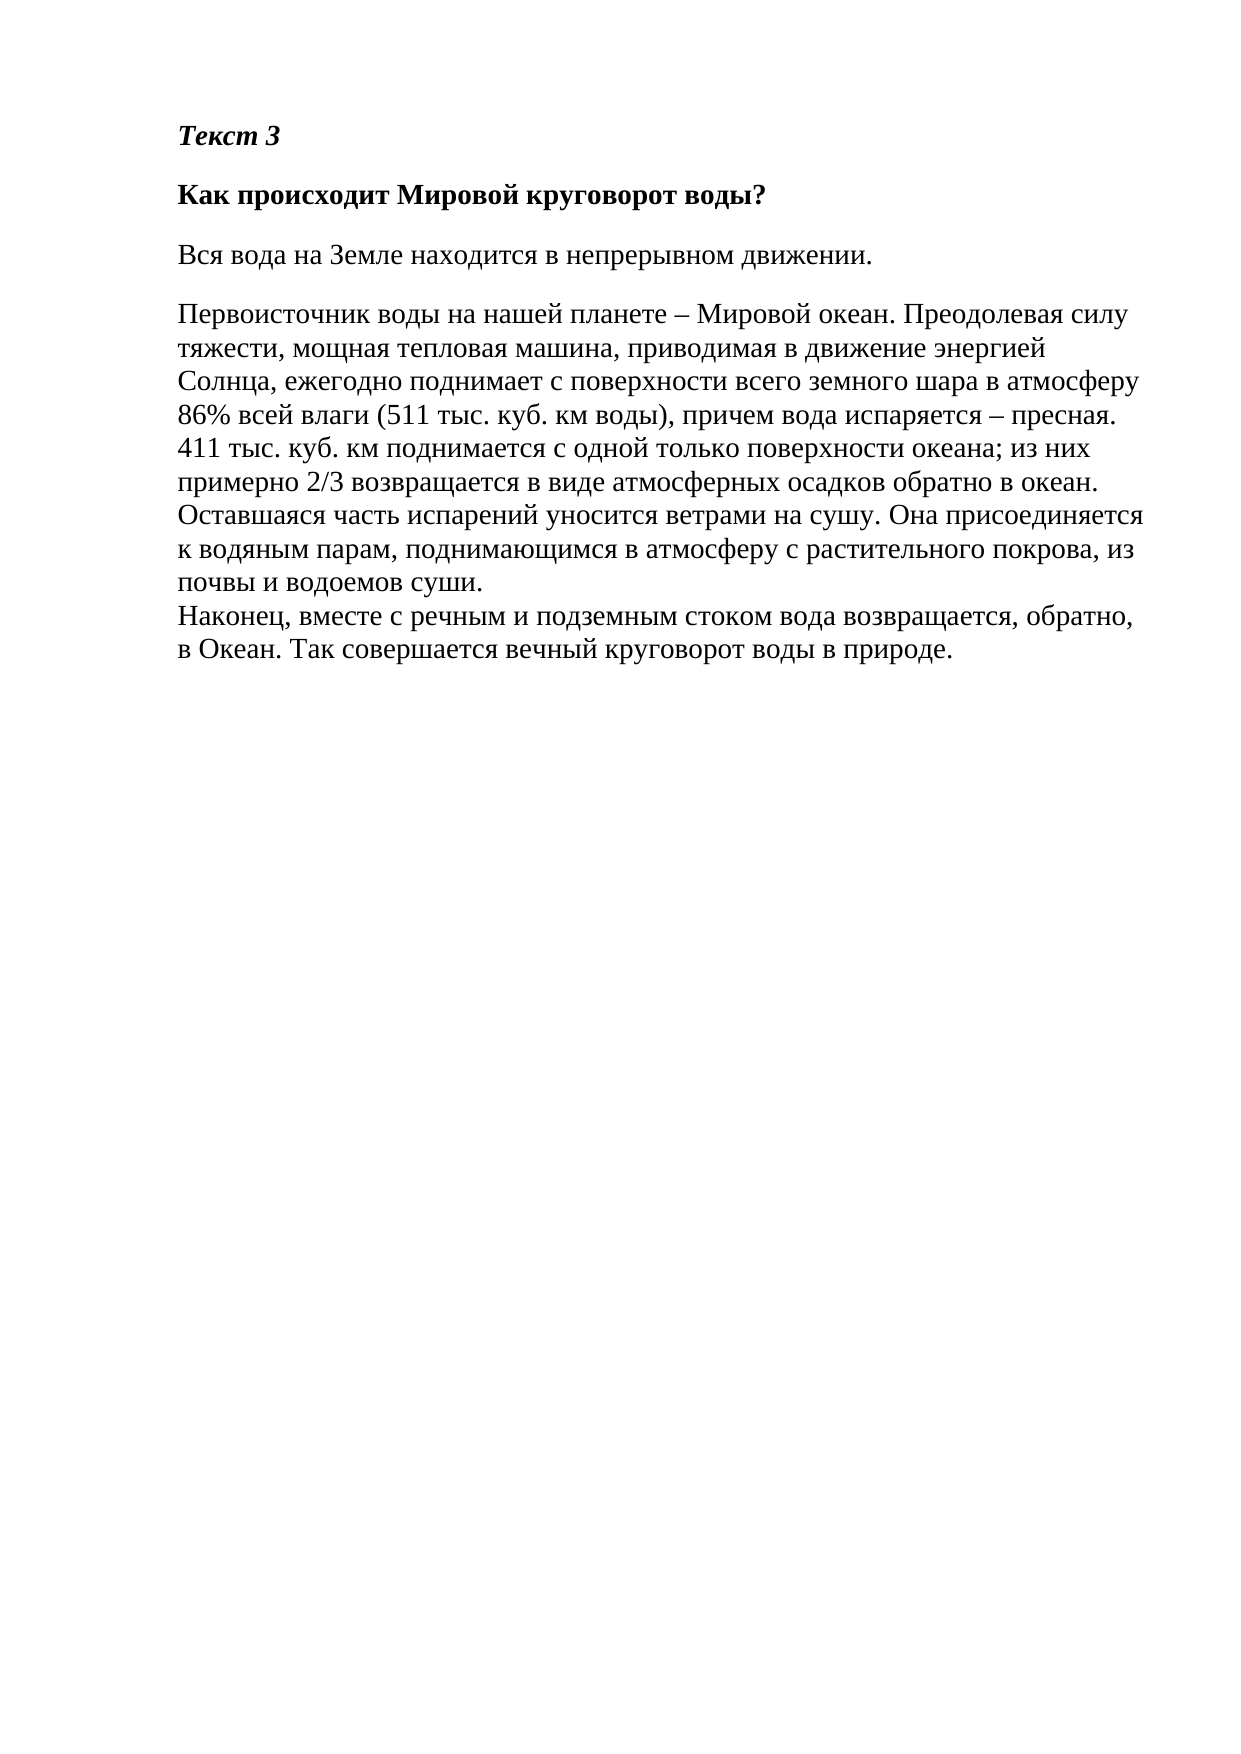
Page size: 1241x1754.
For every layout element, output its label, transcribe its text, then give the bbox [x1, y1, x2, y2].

text Наконец, вместе с речным и подземным стоком вода возвращается, обратно, в Океан. Так совершается вечный круговорот воды в природе. [177, 598, 1152, 665]
text Первоисточник воды на нашей планете – Мировой океан. Преодолевая силу тяжести, мощная тепловая машина, приводимая в движение энергией Солнца, ежегодно поднимает с поверхности всего земного шара в атмосферу 86% всей влаги (511 тыс. куб. км воды), причем вода испаряется – пресная. 411 тыс. куб. км поднимается с одной только поверхности океана; из них примерно 2/3 возвращается в виде атмосферных осадков обратно в океан. Оставшаяся часть испарений уносится ветрами на сушу. Она присоединяется к водяным парам, поднимающимся в атмосферу с растительного покрова, из почвы и водоемов суши. [177, 296, 1152, 598]
text Текст 3 [177, 118, 1152, 152]
text Вся вода на Земле находится в непрерывном движении. [177, 237, 1152, 270]
text Как происходит Мировой круговорот воды? [177, 177, 1152, 211]
